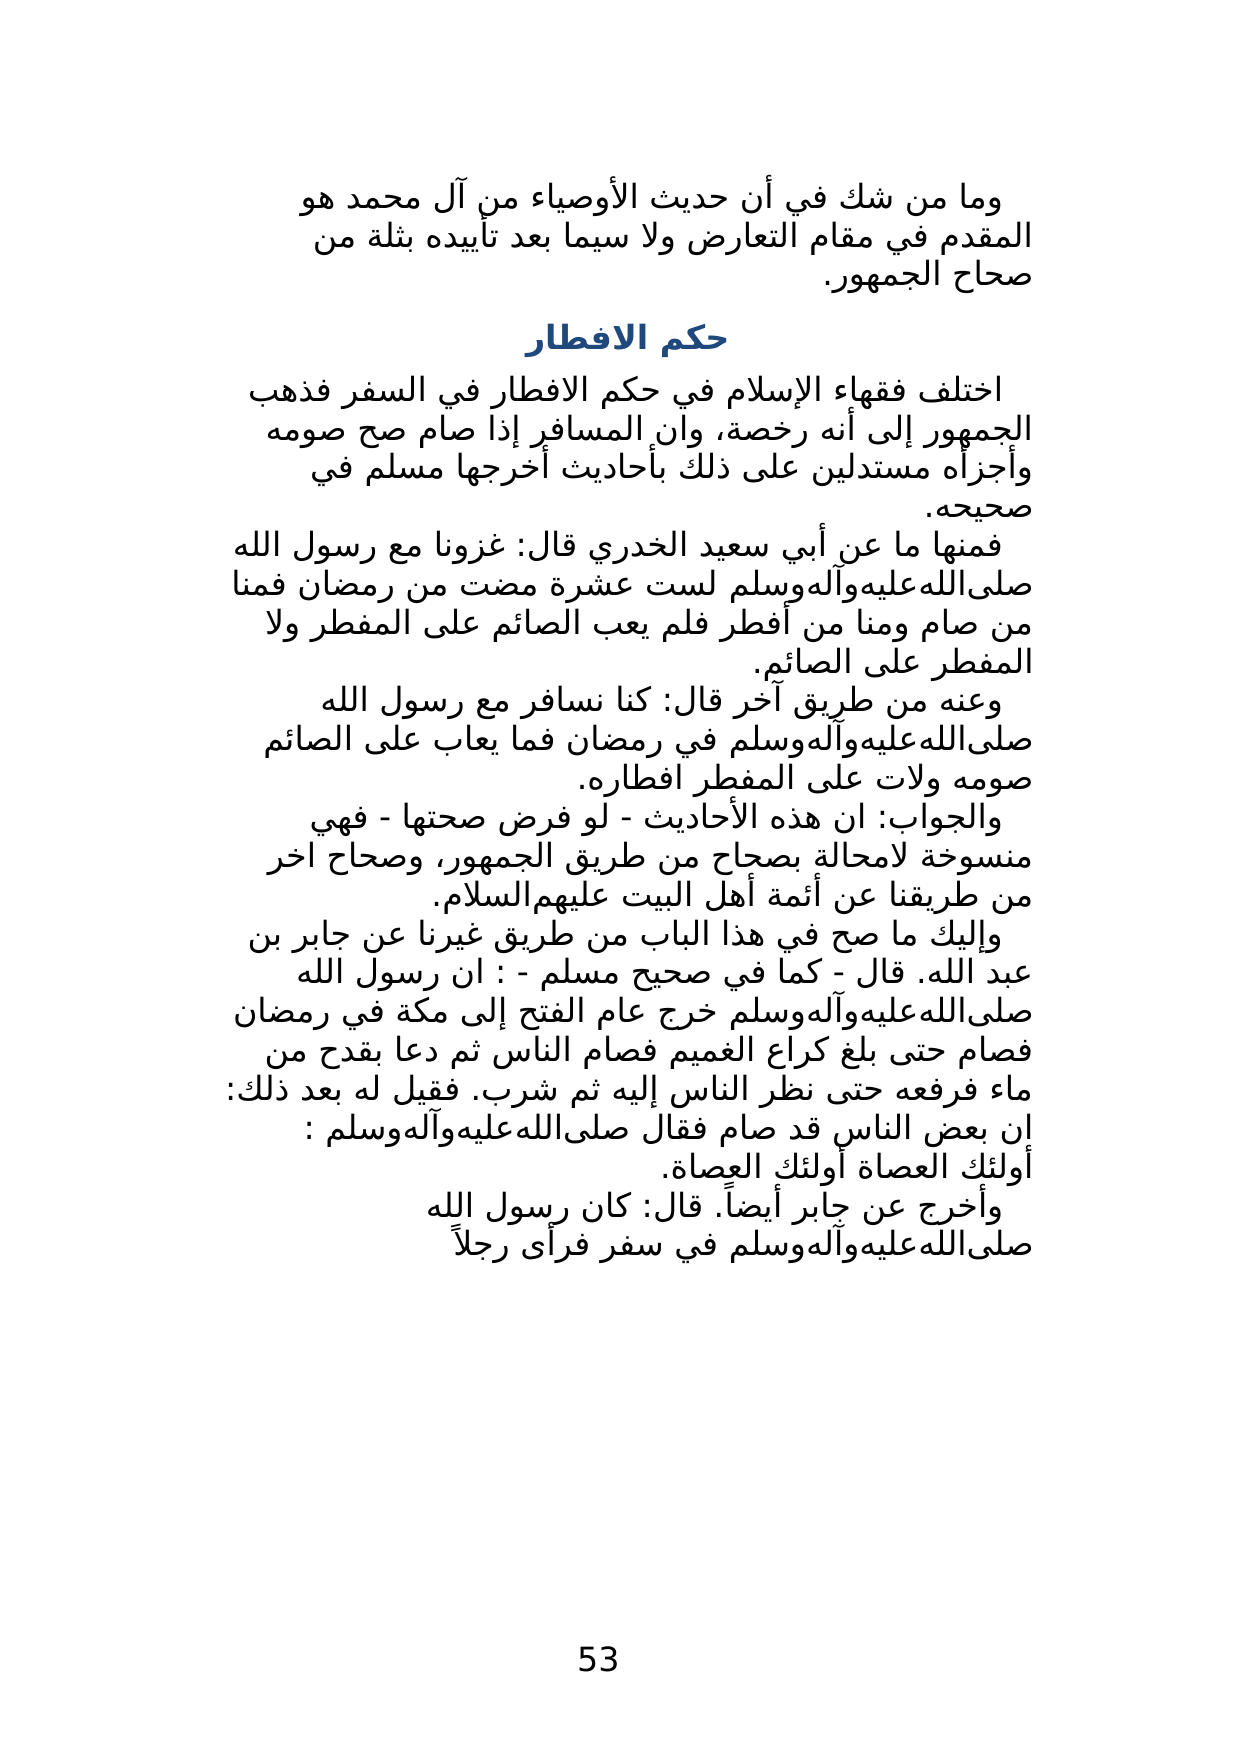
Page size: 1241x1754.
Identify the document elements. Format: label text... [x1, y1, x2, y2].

text وما من شك في أن حديث الأوصياء من آل محمد هو المقدم في مقام التعارض ولا سيما بعد تأييده بثلة من صحاح الجمهور. [222, 177, 1033, 294]
text وإليك ما صح في هذا الباب من طريق غيرنا عن جابر بن عبد الله. قال - كما في صحيح مسلم - : ان رسول الله صلى‌الله‌عليه‌وآله‌وسلم خرج عام الفتح إلى مكة في رمضان فصام حتى بلغ كراع الغميم فصام الناس ثم دعا بقدح من ماء فرفعه حتى نظر الناس إليه ثم شرب. فقيل له بعد ذلك: ان بعض الناس قد صام فقال صلى‌الله‌عليه‌وآله‌وسلم : أولئك العصاة أولئك العصاة. [222, 914, 1033, 1186]
subtitle حكم الافطار [222, 319, 1033, 358]
text والجواب: ان هذه الأحاديث - لو فرض صحتها - فهي منسوخة لامحالة بصحاح من طريق الجمهور، وصحاح اخر من طريقنا عن أئمة أهل البيت عليهم‌السلام. [222, 797, 1033, 914]
text اختلف فقهاء الإسلام في حكم الافطار في السفر فذهب الجمهور إلى أنه رخصة، وان المسافر إذا صام صح صومه وأجزأه مستدلين على ذلك بأحاديث أخرجها مسلم في صحيحه. [222, 370, 1033, 526]
text وأخرج عن جابر أيضاً. قال: كان رسول الله صلى‌الله‌عليه‌وآله‌وسلم في سفر فرأى رجلاً [222, 1186, 1033, 1264]
text وعنه من طريق آخر قال: كنا نسافر مع رسول الله صلى‌الله‌عليه‌وآله‌وسلم في رمضان فما يعاب على الصائم صومه ولات على المفطر افطاره. [222, 681, 1033, 797]
text فمنها ما عن أبي سعيد الخدري قال: غزونا مع رسول الله صلى‌الله‌عليه‌وآله‌وسلم لست عشرة مضت من رمضان فمنا من صام ومنا من أفطر فلم يعب الصائم على المفطر ولا المفطر على الصائم. [222, 526, 1033, 681]
